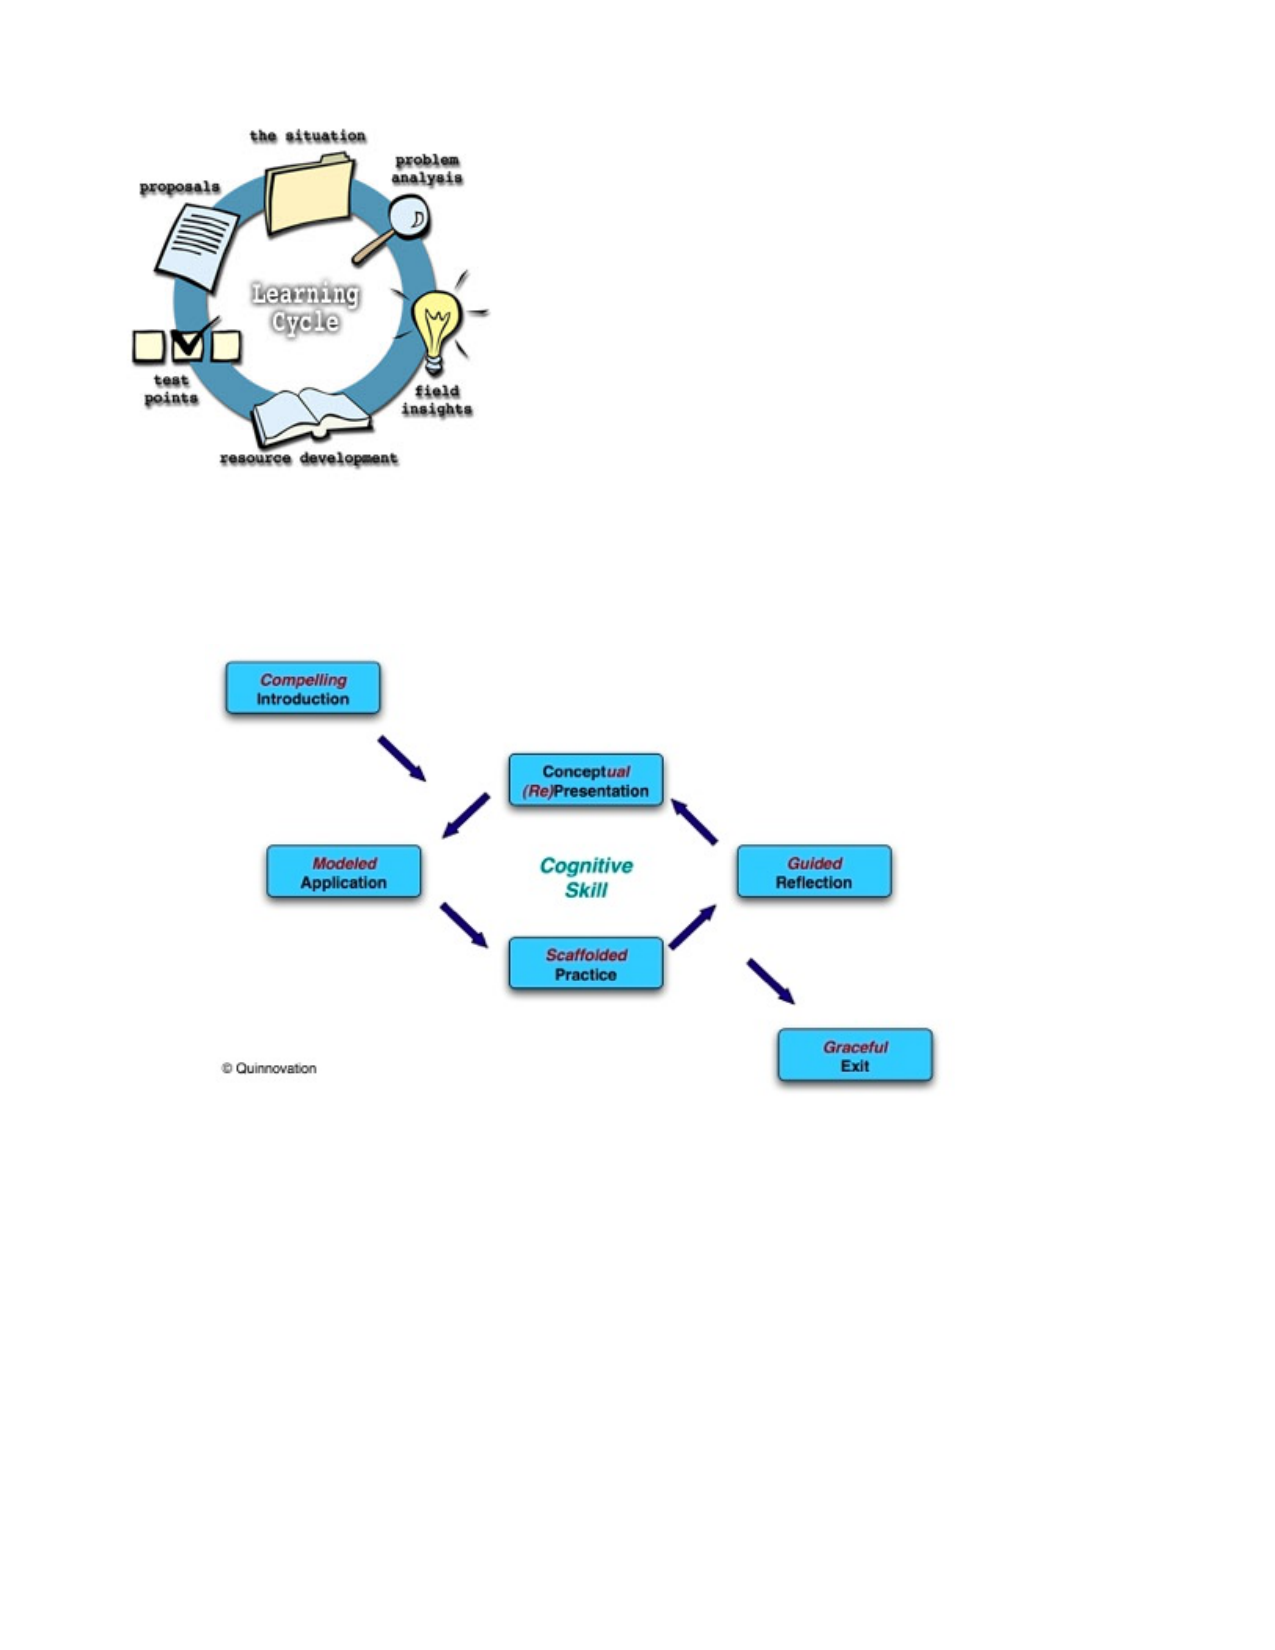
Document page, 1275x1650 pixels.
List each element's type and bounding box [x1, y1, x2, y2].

picture [204, 644, 955, 1108]
picture [115, 105, 507, 505]
